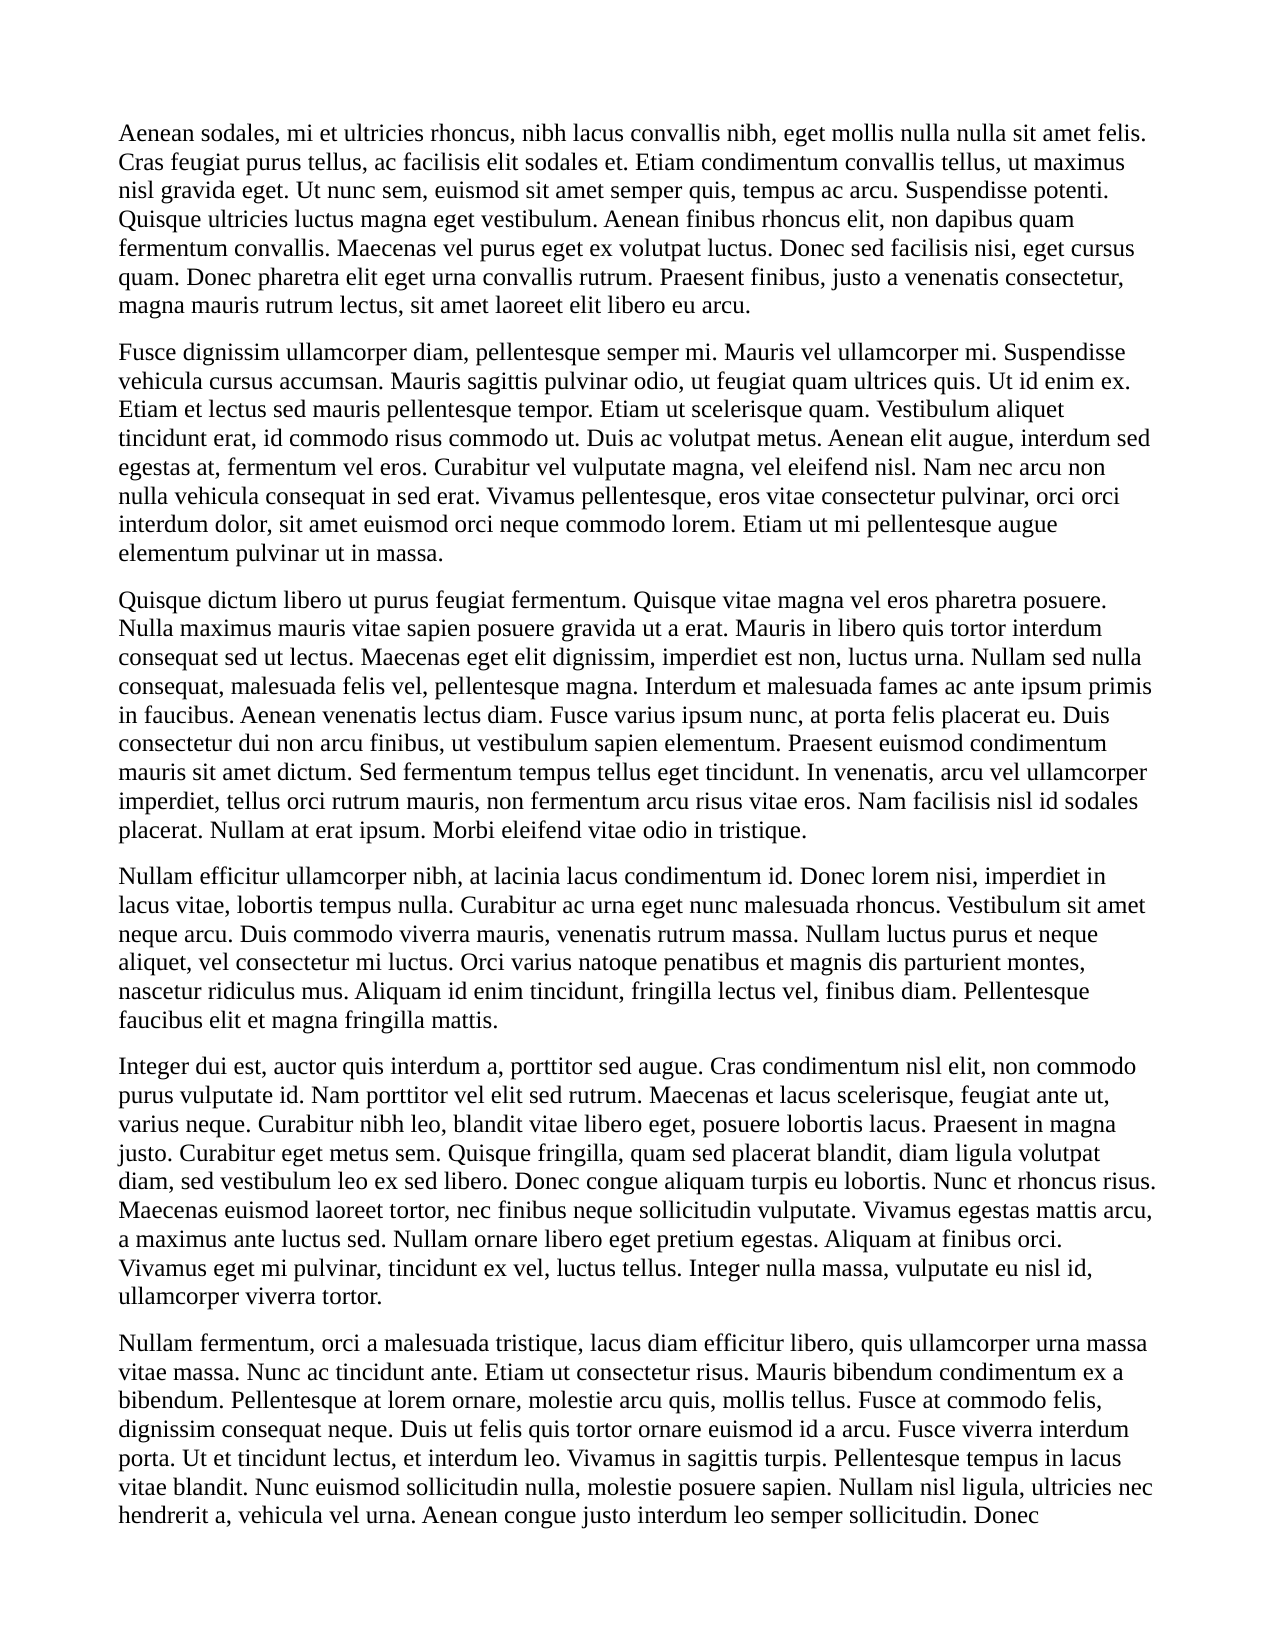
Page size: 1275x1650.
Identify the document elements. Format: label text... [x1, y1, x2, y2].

text Nullam efficitur ullamcorper nibh, at lacinia lacus condimentum id. Donec lorem nisi, imperdiet in lacus vitae, lobortis tempus nulla. Curabitur ac urna eget nunc malesuada rhoncus. Vestibulum sit amet neque arcu. Duis commodo viverra mauris, venenatis rutrum massa. Nullam luctus purus et neque aliquet, vel consectetur mi luctus. Orci varius natoque penatibus et magnis dis parturient montes, nascetur ridiculus mus. Aliquam id enim tincidunt, fringilla lectus vel, finibus diam. Pellentesque faucibus elit et magna fringilla mattis. [118, 861, 1157, 1034]
text Quisque dictum libero ut purus feugiat fermentum. Quisque vitae magna vel eros pharetra posuere. Nulla maximus mauris vitae sapien posuere gravida ut a erat. Mauris in libero quis tortor interdum consequat sed ut lectus. Maecenas eget elit dignissim, imperdiet est non, luctus urna. Nullam sed nulla consequat, malesuada felis vel, pellentesque magna. Interdum et malesuada fames ac ante ipsum primis in faucibus. Aenean venenatis lectus diam. Fusce varius ipsum nunc, at porta felis placerat eu. Duis consectetur dui non arcu finibus, ut vestibulum sapien elementum. Praesent euismod condimentum mauris sit amet dictum. Sed fermentum tempus tellus eget tincidunt. In venenatis, arcu vel ullamcorper imperdiet, tellus orci rutrum mauris, non fermentum arcu risus vitae eros. Nam facilisis nisl id sodales placerat. Nullam at erat ipsum. Morbi eleifend vitae odio in tristique. [118, 585, 1157, 843]
text Fusce dignissim ullamcorper diam, pellentesque semper mi. Mauris vel ullamcorper mi. Suspendisse vehicula cursus accumsan. Mauris sagittis pulvinar odio, ut feugiat quam ultrices quis. Ut id enim ex. Etiam et lectus sed mauris pellentesque tempor. Etiam ut scelerisque quam. Vestibulum aliquet tincidunt erat, id commodo risus commodo ut. Duis ac volutpat metus. Aenean elit augue, interdum sed egestas at, fermentum vel eros. Curabitur vel vulputate magna, vel eleifend nisl. Nam nec arcu non nulla vehicula consequat in sed erat. Vivamus pellentesque, eros vitae consectetur pulvinar, orci orci interdum dolor, sit amet euismod orci neque commodo lorem. Etiam ut mi pellentesque augue elementum pulvinar ut in massa. [118, 337, 1157, 567]
text Integer dui est, auctor quis interdum a, porttitor sed augue. Cras condimentum nisl elit, non commodo purus vulputate id. Nam porttitor vel elit sed rutrum. Maecenas et lacus scelerisque, feugiat ante ut, varius neque. Curabitur nibh leo, blandit vitae libero eget, posuere lobortis lacus. Praesent in magna justo. Curabitur eget metus sem. Quisque fringilla, quam sed placerat blandit, diam ligula volutpat diam, sed vestibulum leo ex sed libero. Donec congue aliquam turpis eu lobortis. Nunc et rhoncus risus. Maecenas euismod laoreet tortor, nec finibus neque sollicitudin vulputate. Vivamus egestas mattis arcu, a maximus ante luctus sed. Nullam ornare libero eget pretium egestas. Aliquam at finibus orci. Vivamus eget mi pulvinar, tincidunt ex vel, luctus tellus. Integer nulla massa, vulputate eu nisl id, ullamcorper viverra tortor. [118, 1051, 1157, 1310]
text Aenean sodales, mi et ultricies rhoncus, nibh lacus convallis nibh, eget mollis nulla nulla sit amet felis. Cras feugiat purus tellus, ac facilisis elit sodales et. Etiam condimentum convallis tellus, ut maximus nisl gravida eget. Ut nunc sem, euismod sit amet semper quis, tempus ac arcu. Suspendisse potenti. Quisque ultricies luctus magna eget vestibulum. Aenean finibus rhoncus elit, non dapibus quam fermentum convallis. Maecenas vel purus eget ex volutpat luctus. Donec sed facilisis nisi, eget cursus quam. Donec pharetra elit eget urna convallis rutrum. Praesent finibus, justo a venenatis consectetur, magna mauris rutrum lectus, sit amet laoreet elit libero eu arcu. [118, 118, 1157, 319]
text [118, 1328, 1157, 1529]
